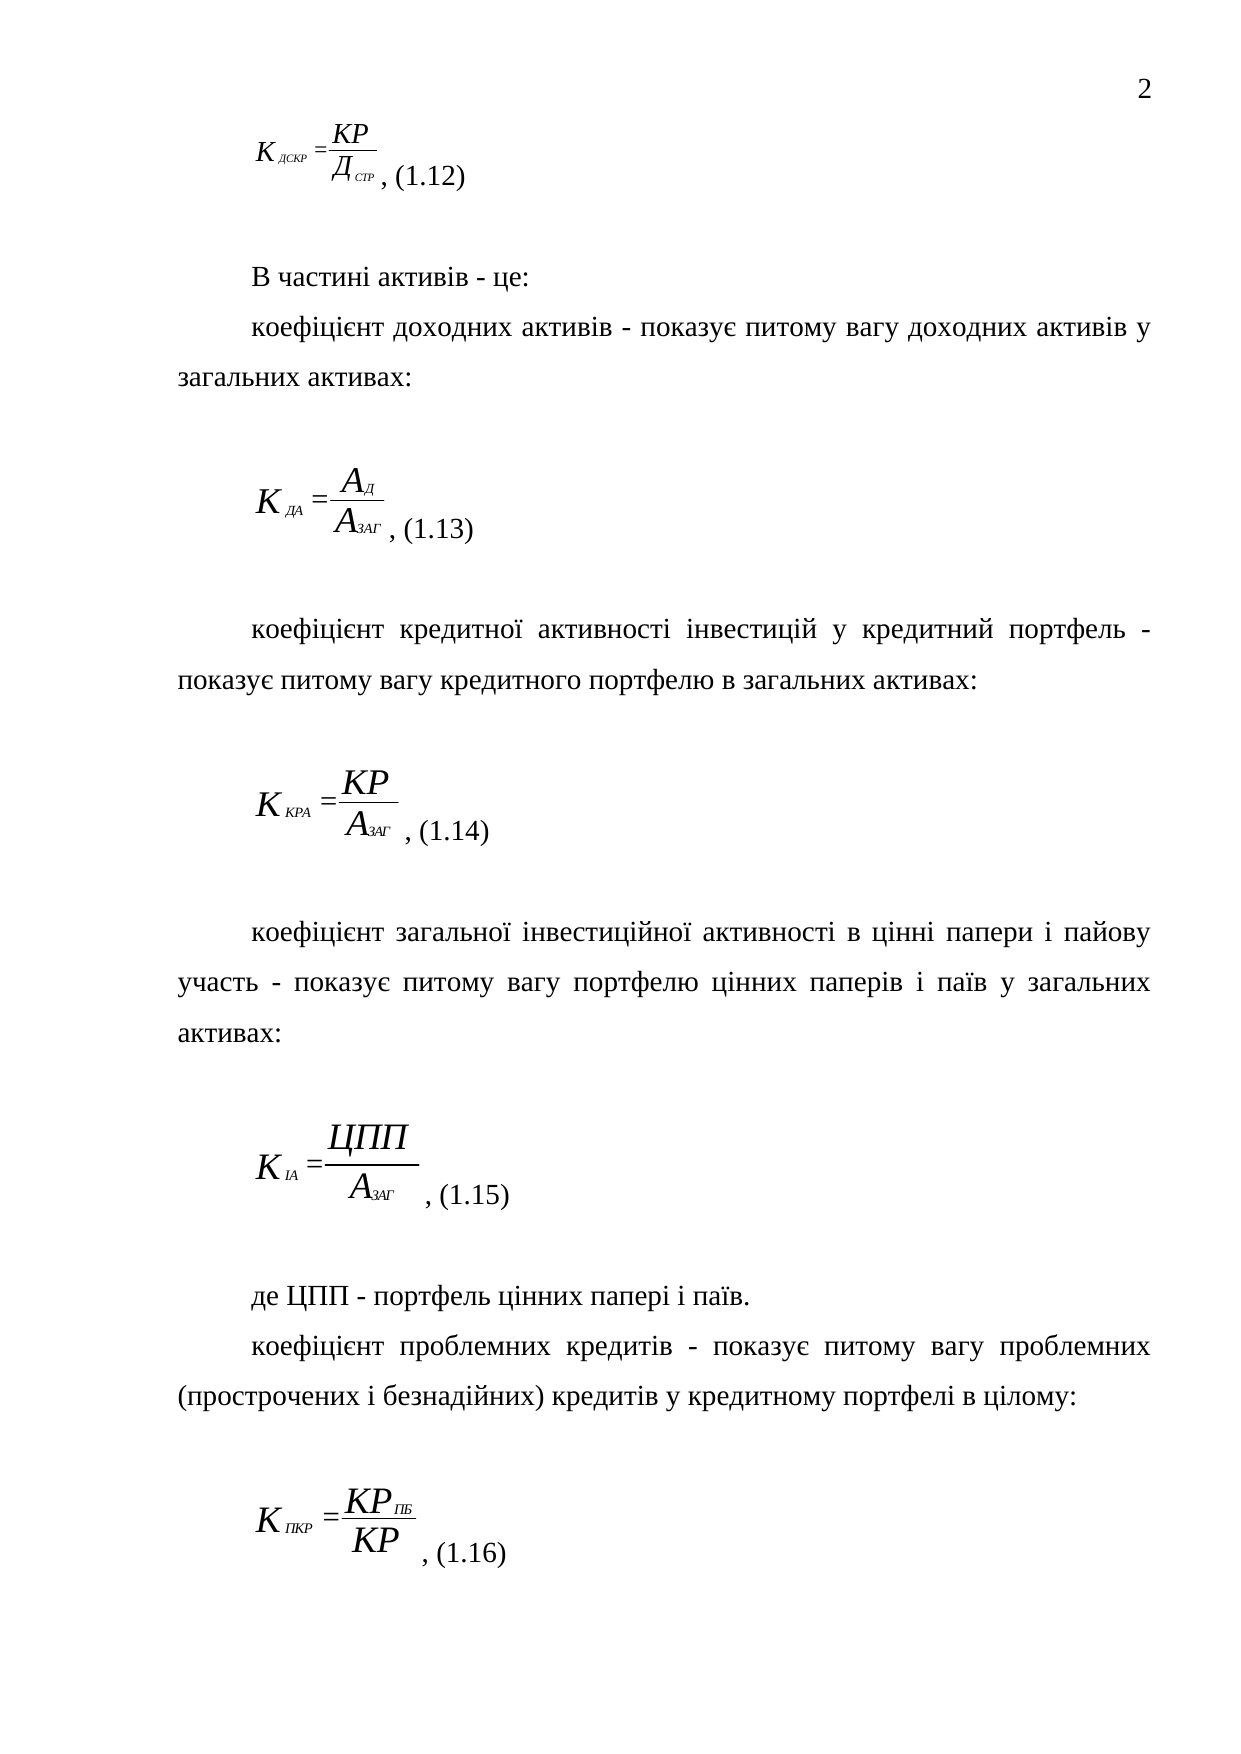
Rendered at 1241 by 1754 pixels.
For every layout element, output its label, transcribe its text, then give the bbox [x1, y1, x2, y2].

text В частині активів - це: [177, 259, 1152, 292]
text , (1.13) [177, 460, 1152, 544]
text , (1.16) [177, 1479, 1152, 1568]
text коефіцієнт доходних активів - показує питому вагу доходних активів у загальних активах: [177, 309, 1152, 393]
text , (1.15) [177, 1115, 1152, 1211]
text , (1.14) [177, 762, 1152, 847]
text де ЦПП - портфель цінних папері і паїв. [177, 1278, 1152, 1311]
text коефіцієнт кредитної активності інвестицій у кредитний портфель - показує питому вагу кредитного портфелю в загальних активах: [177, 612, 1152, 695]
text коефіцієнт загальної інвестиційної активності в цінні папери і пайову участь - показує питому вагу портфелю цінних паперів і паїв у загальних активах: [177, 914, 1152, 1048]
text коефіцієнт проблемних кредитів - показує питому вагу проблемних (прострочених і безнадійних) кредитів у кредитному портфелі в цілому: [177, 1328, 1152, 1412]
